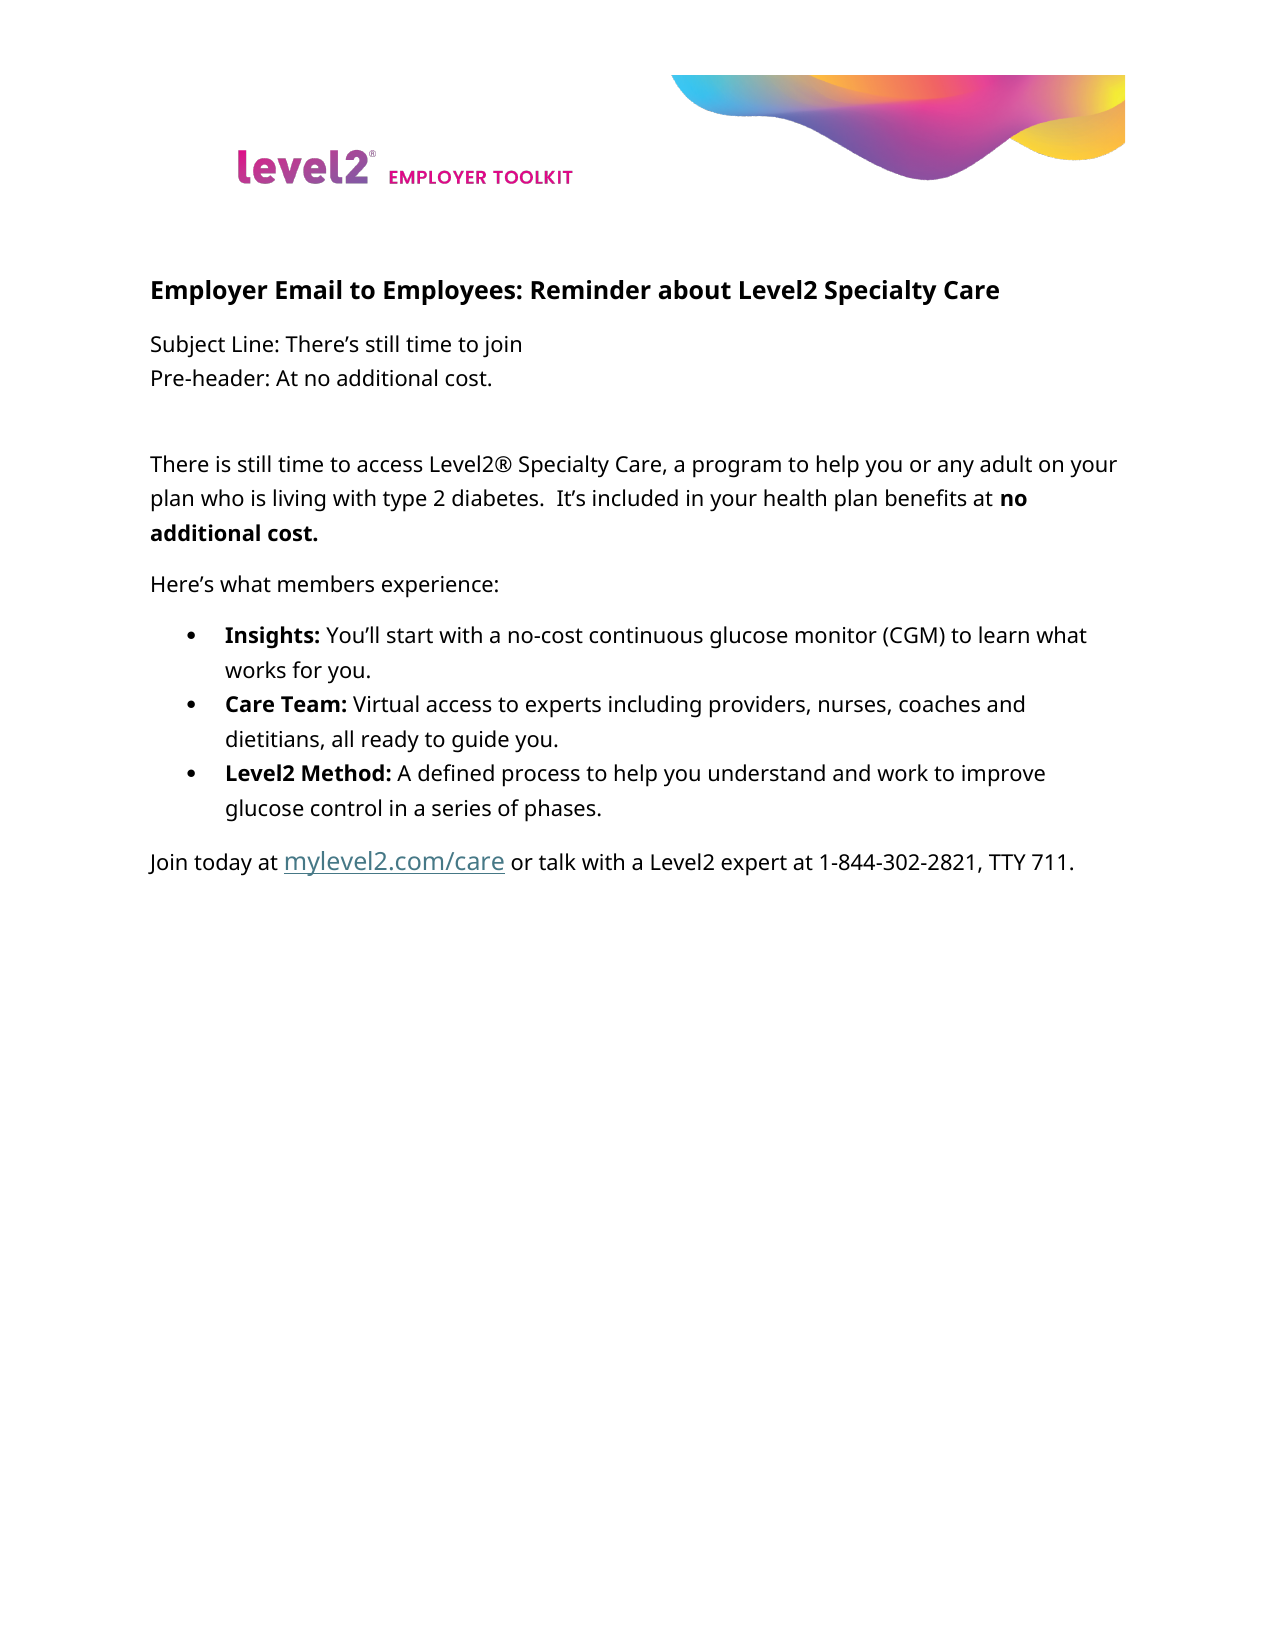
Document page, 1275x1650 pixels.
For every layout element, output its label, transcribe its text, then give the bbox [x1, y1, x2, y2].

text Join today at mylevel2.com/care or talk with a Level2 expert at 1-844-302-2821, TTY 711. [150, 844, 1125, 878]
text Subject Line: There’s still time to join [150, 329, 1125, 359]
list Insights: You’ll start with a no-cost continuous glucose monitor (CGM) to learn what works for you. [187, 620, 1125, 684]
list Care Team: Virtual access to experts including providers, nurses, coaches and dietitians, all ready to guide you. [187, 689, 1125, 753]
text Pre-header: At no additional cost. [150, 363, 1125, 393]
list Level2 Method: A defined process to help you understand and work to improve glucose control in a series of phases. [187, 758, 1125, 822]
text Employer Email to Employees: Reminder about Level2 Specialty Care [150, 273, 1125, 307]
text Here’s what members experience: [150, 569, 1125, 599]
picture [150, 75, 1125, 196]
text There is still time to access Level2® Specialty Care, a program to help you or any adult on your plan who is living with type 2 diabetes. It’s included in your health plan benefits at no additional cost. [150, 449, 1125, 548]
